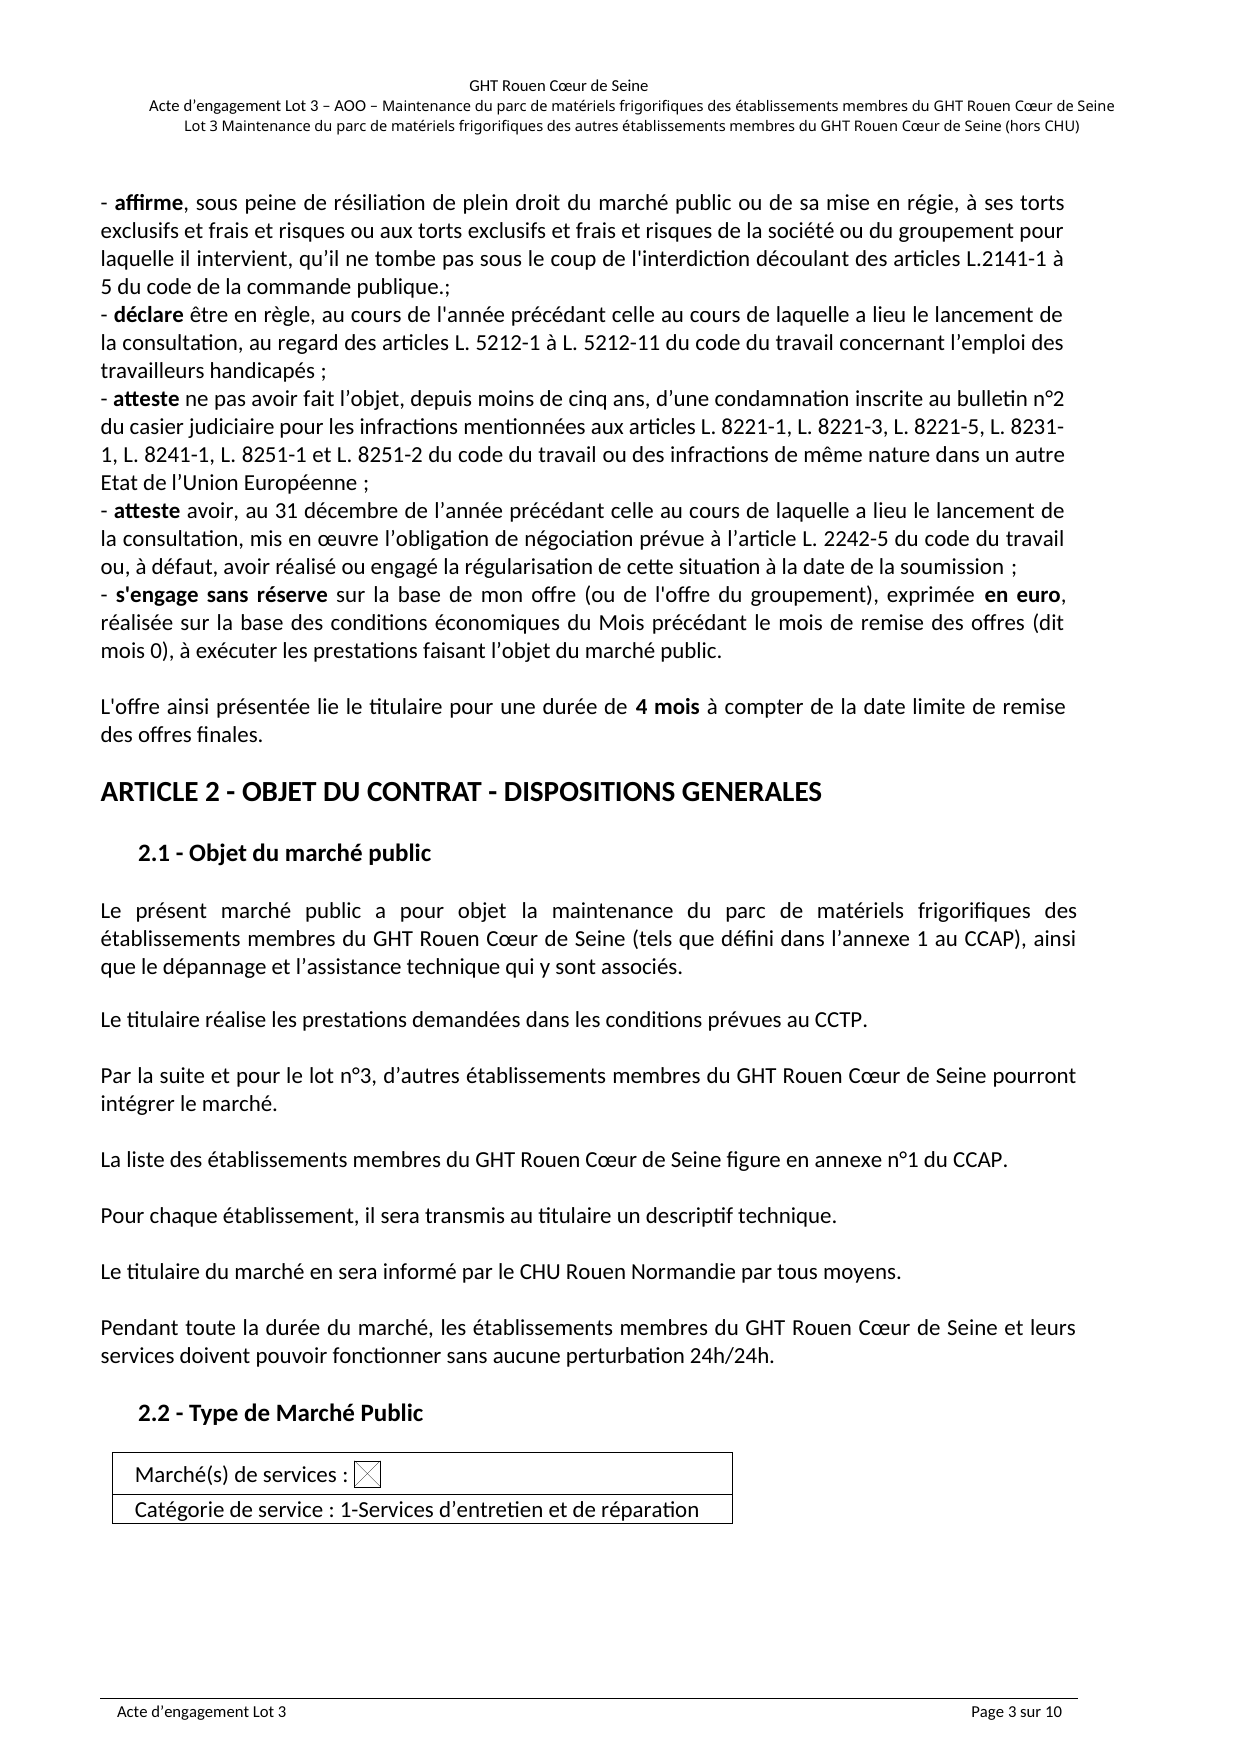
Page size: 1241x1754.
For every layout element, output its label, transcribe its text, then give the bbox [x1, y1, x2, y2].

text Pendant toute la durée du marché, les établissements membres du GHT Rouen Cœur de Seine et leurs services doivent pouvoir fonctionner sans aucune perturbation 24h/24h. [100, 1313, 1078, 1369]
subtitle Objet du marché public [138, 837, 1078, 868]
text Le présent marché public a pour objet la maintenance du parc de matériels frigorifiques des établissements membres du GHT Rouen Cœur de Seine (tels que défini dans l’annexe 1 au CCAP), ainsi que le dépannage et l’assistance technique qui y sont associés. [100, 896, 1078, 980]
text - atteste ne pas avoir fait l’objet, depuis moins de cinq ans, d’une condamnation inscrite au bulletin n°2 du casier judiciaire pour les infractions mentionnées aux articles L. 8221-. 8221-. 8221-. 8231-. 8241-. 8251-1 et L. 8251-2 du code du travail ou des infractions de même nature dans un autre Etat de l’Union Européenne ; [100, 384, 1066, 496]
text - affirme, sous peine de résiliation de plein droit du marché public ou de sa mise en régie, à ses torts exclusifs et frais et risques ou aux torts exclusifs et frais et risques de la société ou du groupement pour laquelle il intervient, qu’il ne tombe pas sous le coup de l'interdiction découlant des articles L.2141-1 à 5 du code de la commande publique.; [100, 188, 1066, 300]
text - déclare être en règle, au cours de l'année précédant celle au cours de laquelle a lieu le lancement de la consultation, au regard des articles L. 5212-1 à L. 5212-11 du code du travail concernant l’emploi des travailleurs handicapés ; [100, 300, 1066, 384]
text - atteste avoir, au 31 décembre de l’année précédant celle au cours de laquelle a lieu le lancement de la consultation, mis en œuvre l’obligation de négociation prévue à l’article L. 2242-5 du code du travail ou, à défaut, avoir réalisé ou engagé la régularisation de cette situation à la date de la soumission ; [100, 496, 1066, 580]
subtitle OBJET DU CONTRAT - DISPOSITIONS GENERALES [100, 773, 1078, 809]
table_cell Catégorie de service : 1-Services d’entretien et de réparation [113, 1495, 732, 1523]
subtitle Type de Marché Public [138, 1397, 1078, 1428]
text Par la suite et pour le lot n°3, d’autres établissements membres du GHT Rouen Cœur de Seine pourront intégrer le marché. [100, 1061, 1078, 1117]
text L'offre ainsi présentée lie le titulaire pour une durée de 4 mois à compter de la date limite de remise des offres finales. [100, 692, 1066, 748]
text Pour chaque établissement, il sera transmis au titulaire un descriptif technique. [100, 1201, 1078, 1229]
text Le titulaire réalise les prestations demandées dans les conditions prévues au CCTP. [100, 1005, 1078, 1033]
text La liste des établissements membres du GHT Rouen Cœur de Seine figure en annexe n°1 du CCAP. [100, 1145, 1078, 1173]
text Le titulaire du marché en sera informé par le CHU Rouen Normandie par tous moyens. [100, 1257, 1078, 1285]
text - s'engage sans réserve sur la base de mon offre (ou de l'offre du groupement), exprimée en euro, réalisée sur la base des conditions économiques du Mois précédant le mois de remise des offres (dit mois 0), à exécuter les prestations faisant l’objet du marché public. [100, 580, 1066, 664]
table_header Marché(s) de services : [113, 1453, 732, 1494]
